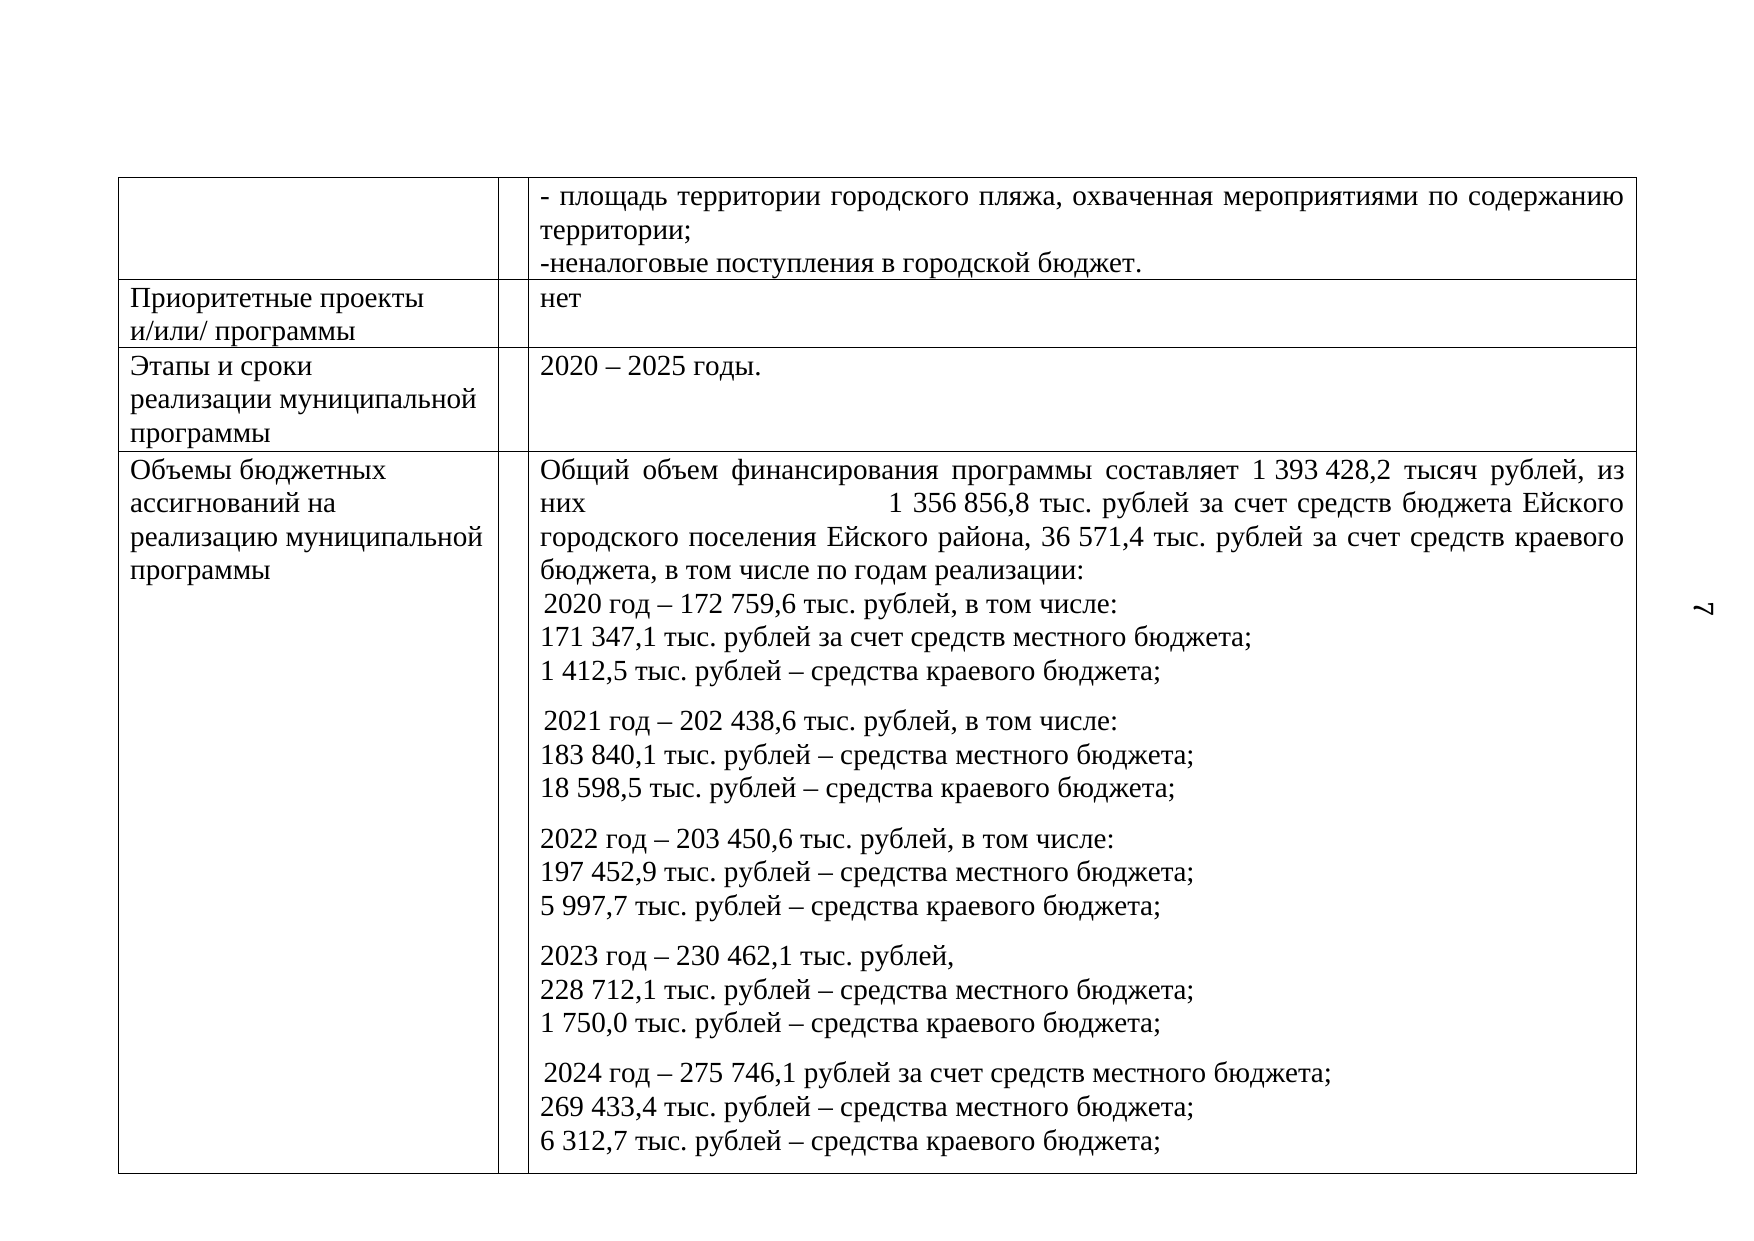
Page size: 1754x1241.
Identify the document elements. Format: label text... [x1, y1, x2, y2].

table_cell Этапы и сроки реализации муниципальной программы [119, 348, 498, 451]
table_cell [119, 178, 498, 279]
table_cell [499, 280, 528, 347]
table_cell [499, 348, 528, 451]
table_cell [119, 452, 498, 1173]
table_cell [499, 178, 528, 279]
table_cell 2020 – 2025 годы. [529, 348, 1636, 451]
table_cell [499, 452, 528, 1173]
table_cell нет [529, 280, 1636, 347]
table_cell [529, 452, 1636, 1173]
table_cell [529, 178, 1636, 279]
table_cell Приоритетные проекты и/или/ программы [119, 280, 498, 347]
